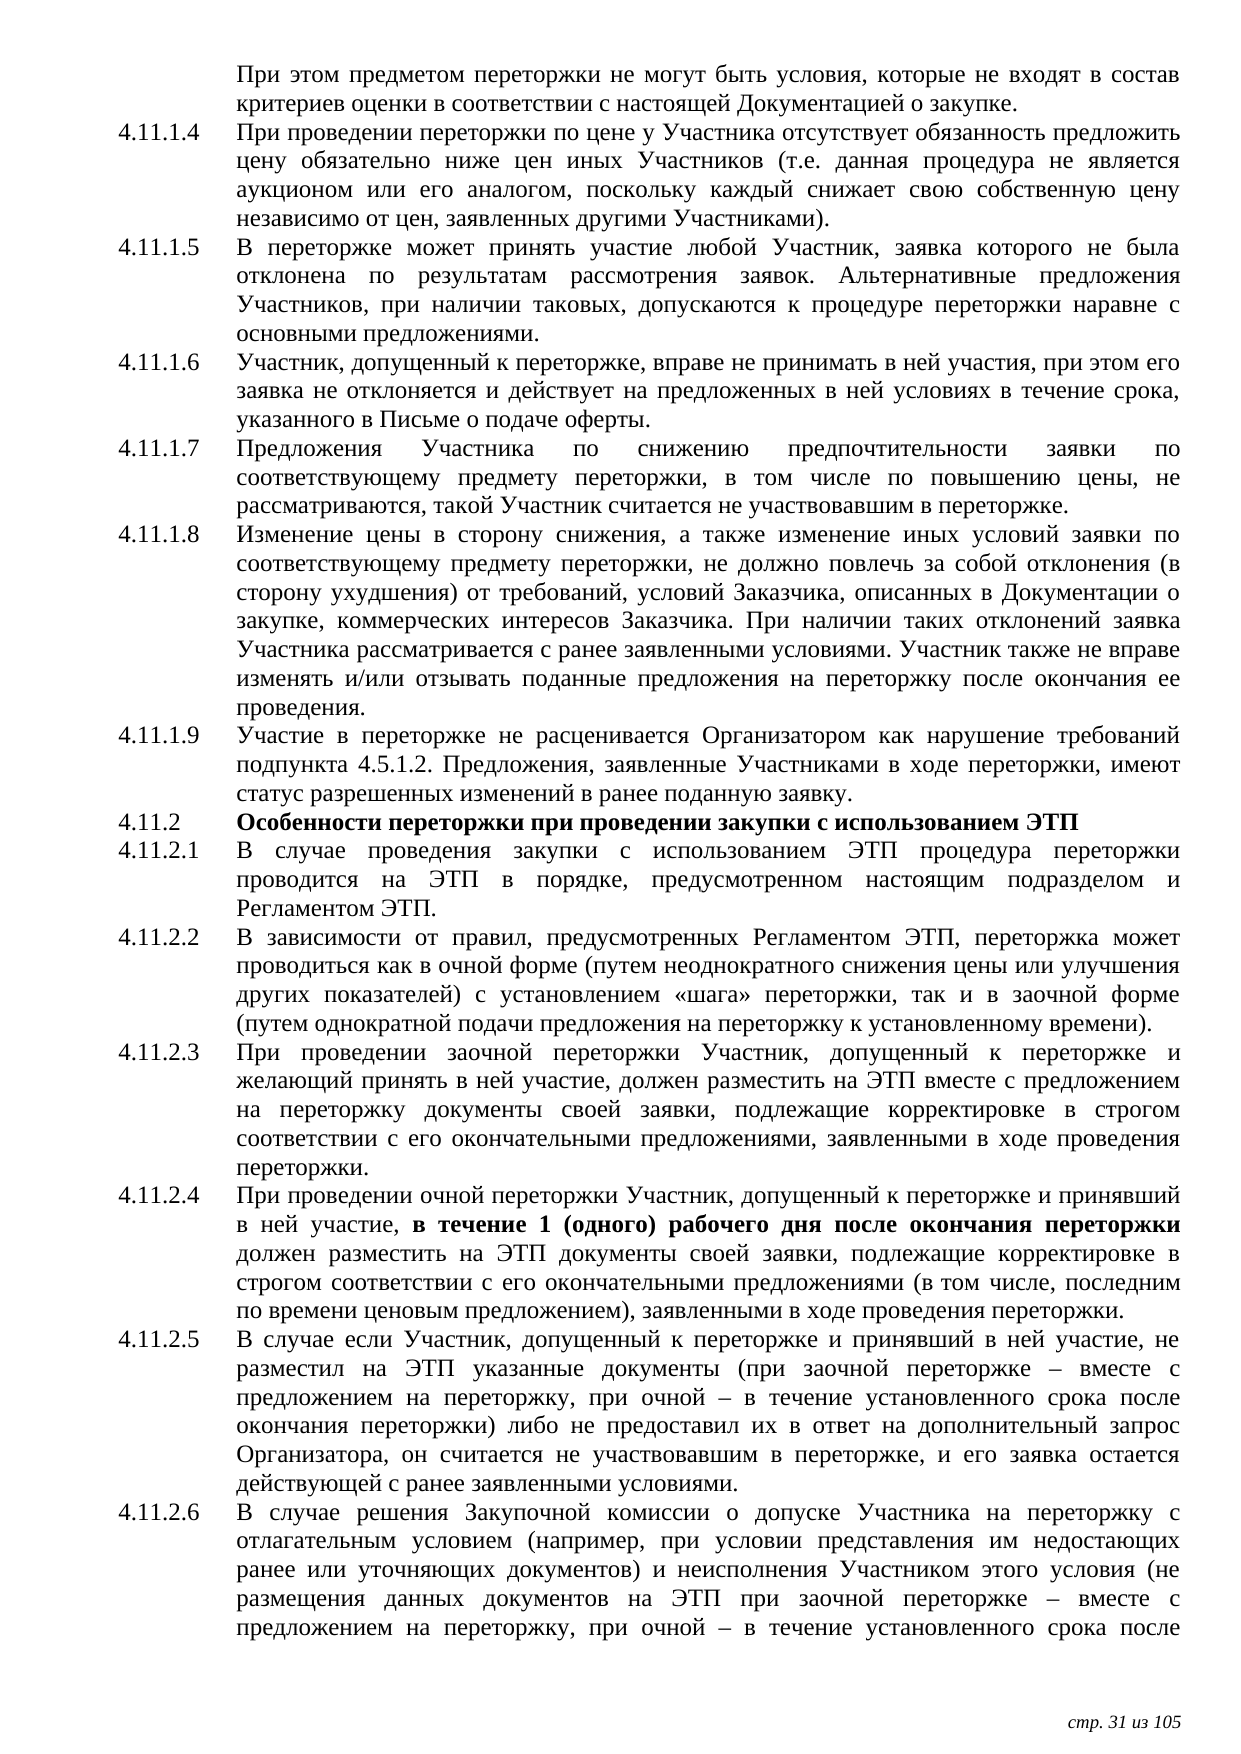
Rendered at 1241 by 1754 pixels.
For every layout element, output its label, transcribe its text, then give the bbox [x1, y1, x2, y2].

text При проведении заочной переторжки Участник, допущенный к переторжке и желающий принять в ней участие, должен разместить на ЭТП вместе с предложением на переторжку документы своей заявки, подлежащие корректировке в строгом соответствии с его окончательными предложениями, заявленными в ходе проведения переторжки. [118, 1037, 1181, 1180]
text Участие в переторжке не расценивается Организатором как нарушение требований подпункта 4.5.1.2. Предложения, заявленные Участниками в ходе переторжки, имеют статус разрешенных изменений в ранее поданную заявку. [118, 720, 1181, 807]
list При этом предметом переторжки не могут быть условия, которые не входят в состав критериев оценки в соответствии с настоящей Документацией о закупке. [236, 59, 1181, 117]
text Изменение цены в сторону снижения, а также изменение иных условий заявки по соответствующему предмету переторжки, не должно повлечь за собой отклонения (в сторону ухудшения) от требований, условий Заказчика, описанных в Документации о закупке, коммерческих интересов Заказчика. При наличии таких отклонений заявка Участника рассматривается с ранее заявленными условиями. Участник также не вправе изменять и/или отзывать поданные предложения на переторжку после окончания ее проведения. [118, 519, 1181, 720]
text В зависимости от правил, предусмотренных Регламентом ЭТП, переторжка может проводиться как в очной форме (путем неоднократного снижения цены или улучшения других показателей) с установлением «шага» переторжки, так и в заочной форме (путем однократной подачи предложения на переторжку к установленному времени). [118, 922, 1181, 1037]
text Особенности переторжки при проведении закупки с использованием ЭТП [118, 807, 1181, 835]
text В случае если Участник, допущенный к переторжке и принявший в ней участие, не разместил на ЭТП указанные документы (при заочной переторжке – вместе с предложением на переторжку, при очной – в течение установленного срока после окончания переторжки) либо не предоставил их в ответ на дополнительный запрос Организатора, он считается не участвовавшим в переторжке, и его заявка остается действующей с ранее заявленными условиями. [118, 1324, 1181, 1497]
text Предложения Участника по снижению предпочтительности заявки по соответствующему предмету переторжки, в том числе по повышению цены, не рассматриваются, такой Участник считается не участвовавшим в переторжке. [118, 433, 1181, 519]
text При проведении переторжки по цене у Участника отсутствует обязанность предложить цену обязательно ниже цен иных Участников (т.е. данная процедура не является аукционом или его аналогом, поскольку каждый снижает свою собственную цену независимо от цен, заявленных другими Участниками). [118, 117, 1181, 232]
text При проведении очной переторжки Участник, допущенный к переторжке и принявший в ней участие, в течение 1 (одного) рабочего дня после окончания переторжки должен разместить на ЭТП документы своей заявки, подлежащие корректировке в строгом соответствии с его окончательными предложениями (в том числе, последним по времени ценовым предложением), заявленными в ходе проведения переторжки. [118, 1180, 1181, 1324]
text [118, 1497, 1181, 1640]
text В переторжке может принять участие любой Участник, заявка которого не была отклонена по результатам рассмотрения заявок. Альтернативные предложения Участников, при наличии таковых, допускаются к процедуре переторжки наравне с основными предложениями. [118, 232, 1181, 347]
text В случае проведения закупки с использованием ЭТП процедура переторжки проводится на ЭТП в порядке, предусмотренном настоящим подразделом и Регламентом ЭТП. [118, 835, 1181, 922]
text Участник, допущенный к переторжке, вправе не принимать в ней участия, при этом его заявка не отклоняется и действует на предложенных в ней условиях в течение срока, указанного в Письме о подаче оферты. [118, 347, 1181, 433]
